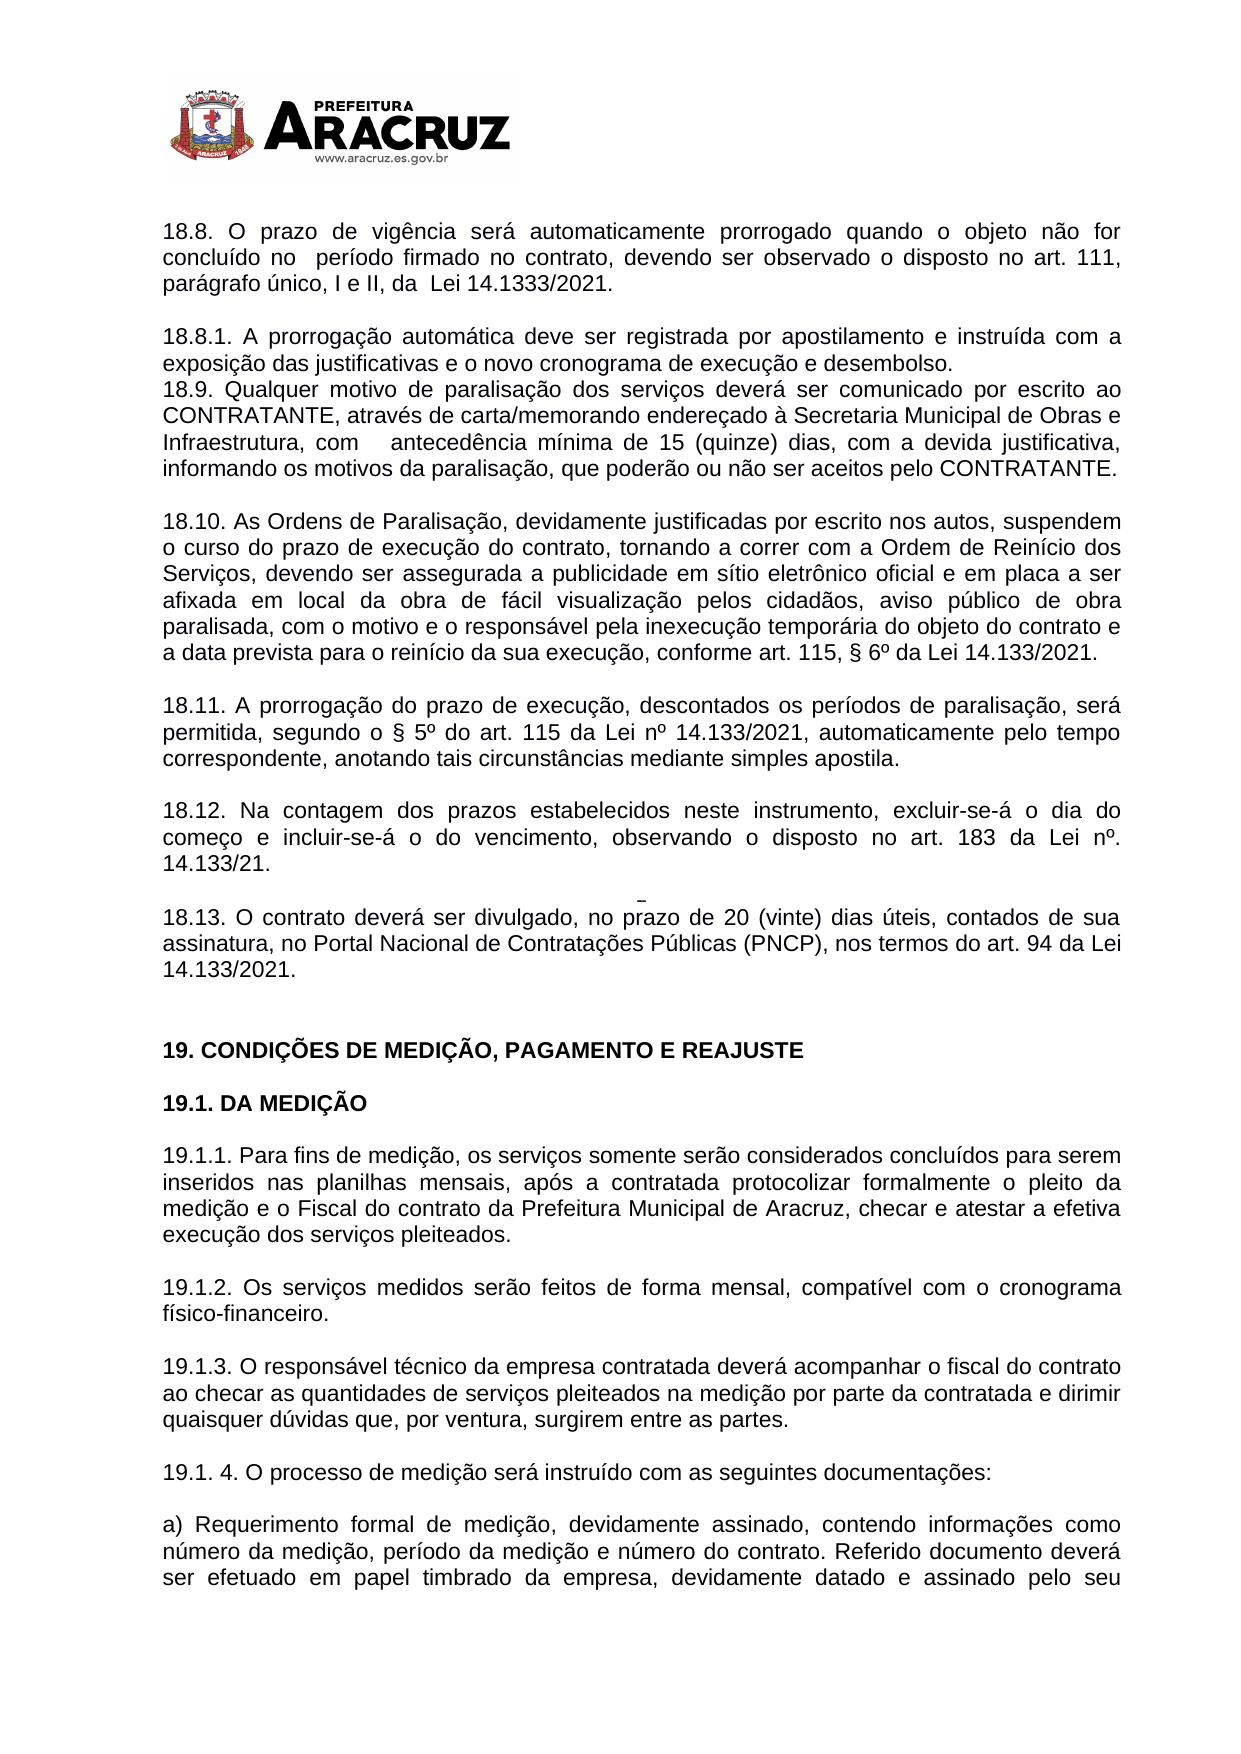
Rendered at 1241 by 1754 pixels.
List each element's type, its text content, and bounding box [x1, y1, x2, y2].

subtitle 19. CONDIÇÕES DE MEDIÇÃO, PAGAMENTO E REAJUSTE [162, 1037, 1122, 1063]
text 19.1. DA MEDIÇÃO [162, 1089, 1122, 1116]
text 18.8. O prazo de vigência será automaticamente prorrogado quando o objeto não for concluído no período firmado no contrato, devendo ser observado o disposto no art. 111, parágrafo único, I e II, da Lei 14.1333/2021. [162, 218, 1122, 297]
text 19.1.3. O responsável técnico da empresa contratada deverá acompanhar o fiscal do contrato ao checar as quantidades de serviços pleiteados na medição por parte da contratada e dirimir quaisquer dúvidas que, por ventura, surgirem entre as partes. [162, 1353, 1122, 1432]
text 19.1.1. Para fins de medição, os serviços somente serão considerados concluídos para serem inseridos nas planilhas mensais, após a contratada protocolizar formalmente o pleito da medição e o Fiscal do contrato da Prefeitura Municipal de Aracruz, checar e atestar a efetiva execução dos serviços pleiteados. [162, 1142, 1122, 1248]
text 18.8.1. A prorrogação automática deve ser registrada por apostilamento e instruída com a exposição das justificativas e o novo cronograma de execução e desembolso. [162, 323, 1122, 376]
text 19.1.2. Os serviços medidos serão feitos de forma mensal, compatível com o cronograma físico-financeiro. [162, 1274, 1122, 1327]
text 18.10. As Ordens de Paralisação, devidamente justificadas por escrito nos autos, suspendem o curso do prazo de execução do contrato, tornando a correr com a Ordem de Reinício dos Serviços, devendo ser assegurada a publicidade em sítio eletrônico oficial e em placa a ser afixada em local da obra de fácil visualização pelos cidadãos, aviso público de obra paralisada, com o motivo e o responsável pela inexecução temporária do objeto do contrato e a data prevista para o reinício da sua execução, conforme art. 115, § 6º da Lei 14.133/2021. [162, 508, 1122, 666]
text 18.13. O contrato deverá ser divulgado, no prazo de 20 (vinte) dias úteis, contados de sua assinatura, no Portal Nacional de Contratações Públicas (PNCP), nos termos do art. 94 da Lei 14.133/2021. [162, 904, 1122, 983]
picture [166, 76, 519, 183]
text 18.12. Na contagem dos prazos estabelecidos neste instrumento, excluir-se-á o dia do começo e incluir-se-á o do vencimento, observando o disposto no art. 183 da Lei nº. 14.133/21. [162, 797, 1122, 877]
text 18.11. A prorrogação do prazo de execução, descontados os períodos de paralisação, será permitida, segundo o § 5º do art. 115 da Lei nº 14.133/2021, automaticamente pelo tempo correspondente, anotando tais circunstâncias mediante simples apostila. [162, 692, 1122, 771]
text 18.9. Qualquer motivo de paralisação dos serviços deverá ser comunicado por escrito ao CONTRATANTE, através de carta/memorando endereçado à Secretaria Municipal de Obras e Infraestrutura, com antecedência mínima de 15 (quinze) dias, com a devida justificativa, informando os motivos da paralisação, que poderão ou não ser aceitos pelo CONTRATANTE. [162, 376, 1122, 481]
text 19.1. 4. O processo de medição será instruído com as seguintes documentações: [162, 1458, 1122, 1485]
